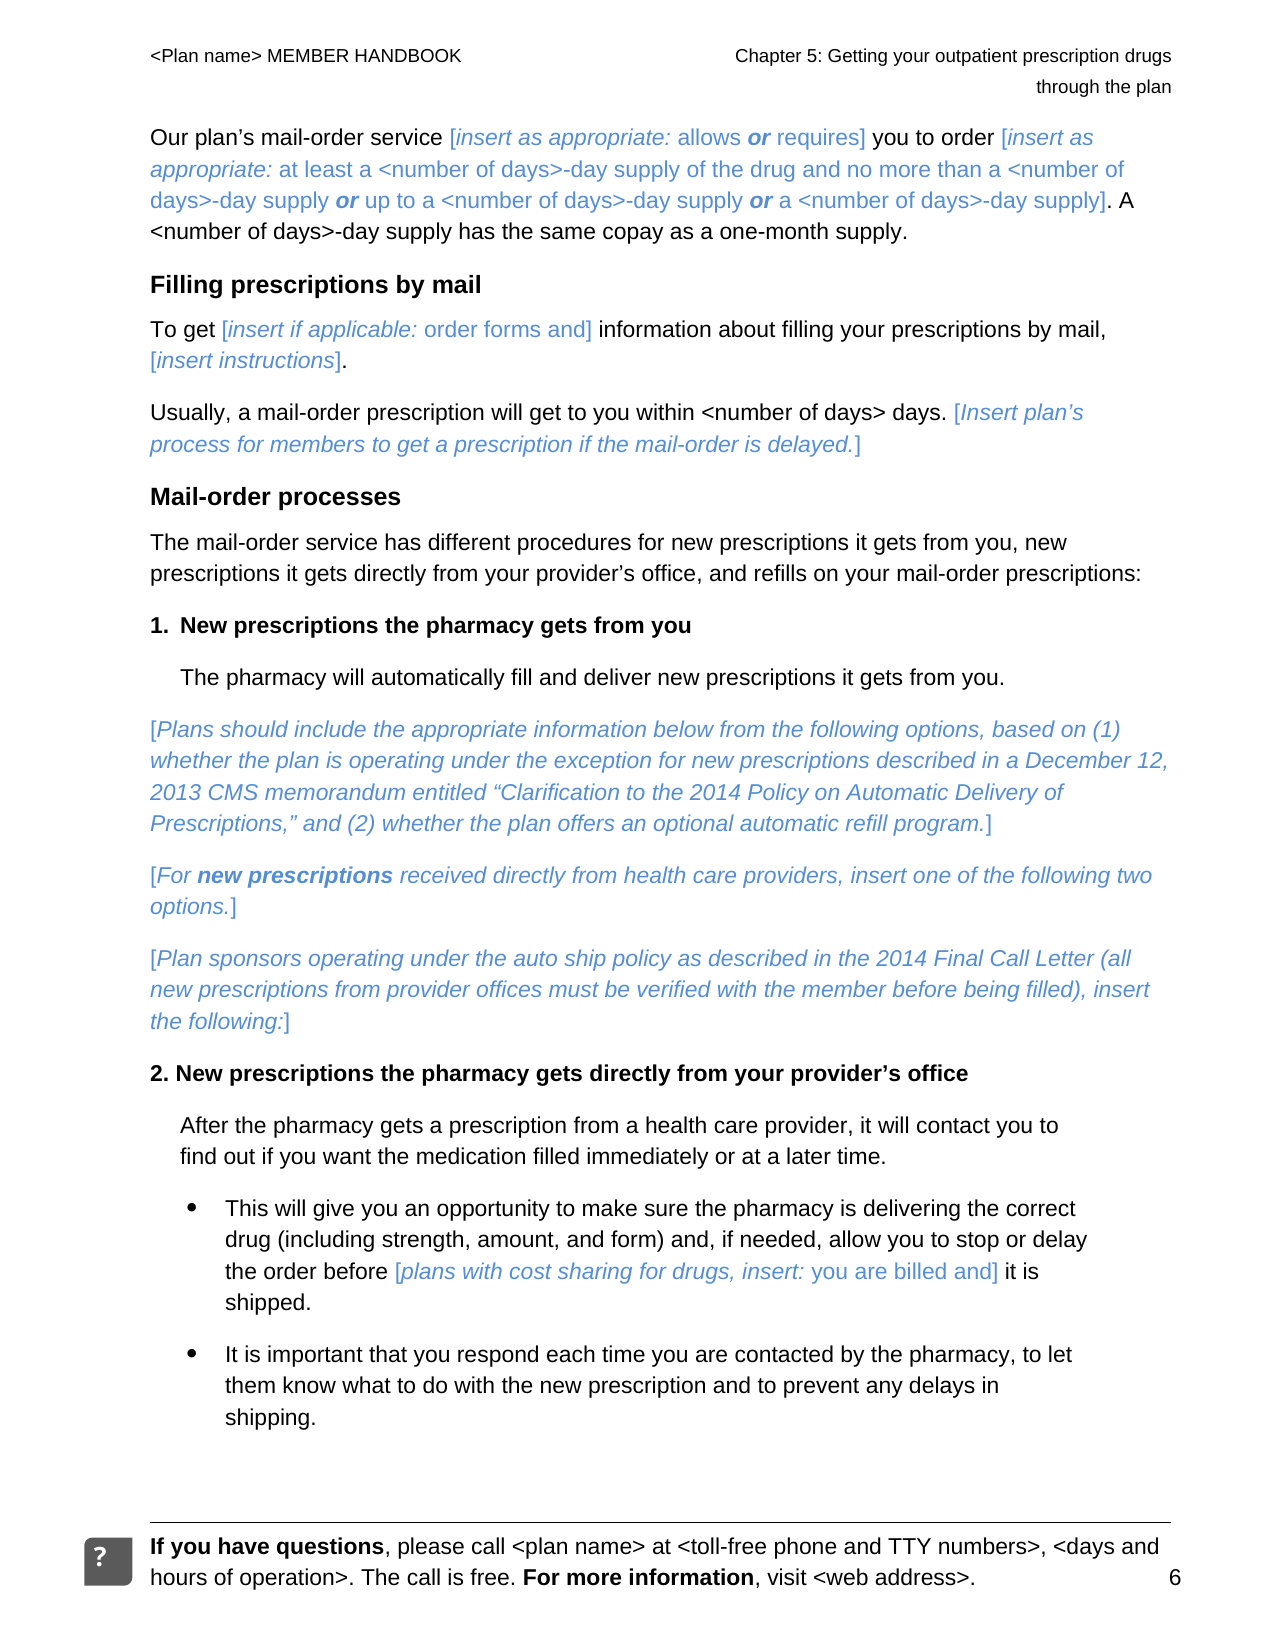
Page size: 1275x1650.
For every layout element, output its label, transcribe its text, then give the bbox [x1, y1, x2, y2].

text After the pharmacy gets a prescription from a health care provider, it will contact you to find out if you want the medication filled immediately or at a later time. [180, 1108, 1096, 1171]
text 2. New prescriptions the pharmacy gets directly from your provider’s office [150, 1056, 1096, 1087]
text Mail-order processes [150, 479, 1096, 512]
text [Plan sponsors operating under the auto ship policy as described in the 2014 Final Call Letter (all new prescriptions from provider offices must be verified with the member before being filled), insert the following:] [150, 942, 1171, 1035]
list This will give you an opportunity to make sure the pharmacy is delivering the correct drug (including strength, amount, and form) and, if needed, allow you to stop or delay the order before [plans with cost sharing for drugs, insert: you are billed and] it is shipped. [187, 1192, 1096, 1317]
text To get [insert if applicable: order forms and] information about filling your prescriptions by mail, [insert instructions]. [150, 312, 1171, 375]
text The pharmacy will automatically fill and deliver new prescriptions it gets from you. [180, 660, 1096, 692]
list 1. New prescriptions the pharmacy gets from you [150, 608, 1096, 639]
text Usually, a mail-order prescription will get to you within <number of days> days. [Insert plan’s process for members to get a prescription if the mail-order is delayed.] [150, 396, 1171, 458]
text The mail-order service has different procedures for new prescriptions it gets from you, new prescriptions it gets directly from your provider’s office, and refills on your mail-order prescriptions: [150, 525, 1171, 587]
text Our plan’s mail-order service [insert as appropriate: allows or requires] you to order [insert as appropriate: at least a <number of days>-day supply of the drug and no more than a <number of days>-day supply or up to a <number of days>-day supply or a <number of days>-day supply]. A <number of days>-day supply has the same copay as a one-month supply. [150, 121, 1171, 246]
text Filling prescriptions by mail [150, 267, 1096, 300]
list It is important that you respond each time you are contacted by the pharmacy, to let them know what to do with the new prescription and to prevent any delays in shipping. [187, 1337, 1096, 1431]
text [Plans should include the appropriate information below from the following options, based on (1) whether the plan is operating under the exception for new prescriptions described in a December 12, 2013 CMS memorandum entitled “Clarification to the 2014 Policy on Automatic Delivery of Prescriptions,” and (2) whether the plan offers an optional automatic refill program.] [150, 712, 1171, 837]
text [For new prescriptions received directly from health care providers, insert one of the following two options.] [150, 858, 1171, 921]
